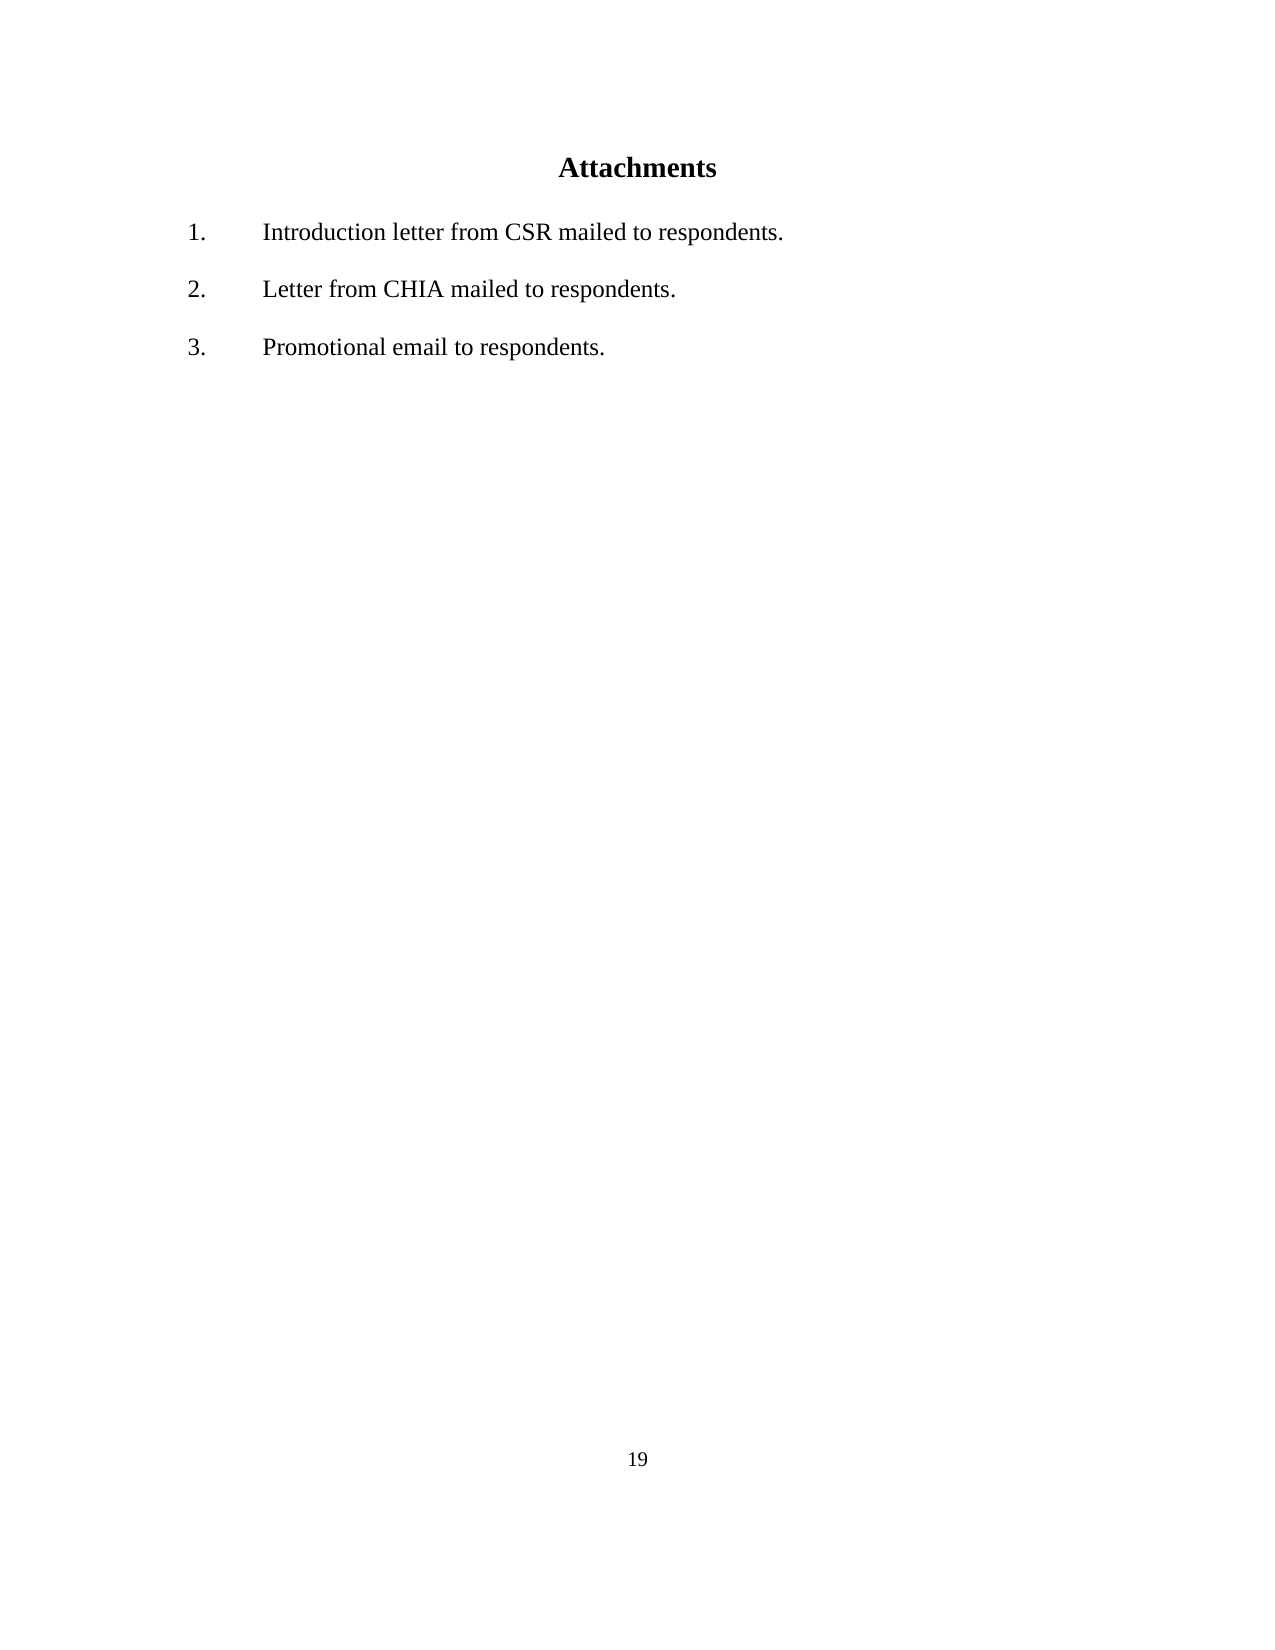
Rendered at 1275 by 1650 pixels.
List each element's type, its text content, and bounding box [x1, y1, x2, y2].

list Introduction letter from mailed to respondents. [187, 217, 1125, 246]
list Promotional email to respondents. [187, 332, 1125, 361]
list Letter from CHIA mailed to respondents. [187, 274, 1125, 303]
text Attachments [150, 150, 1125, 183]
